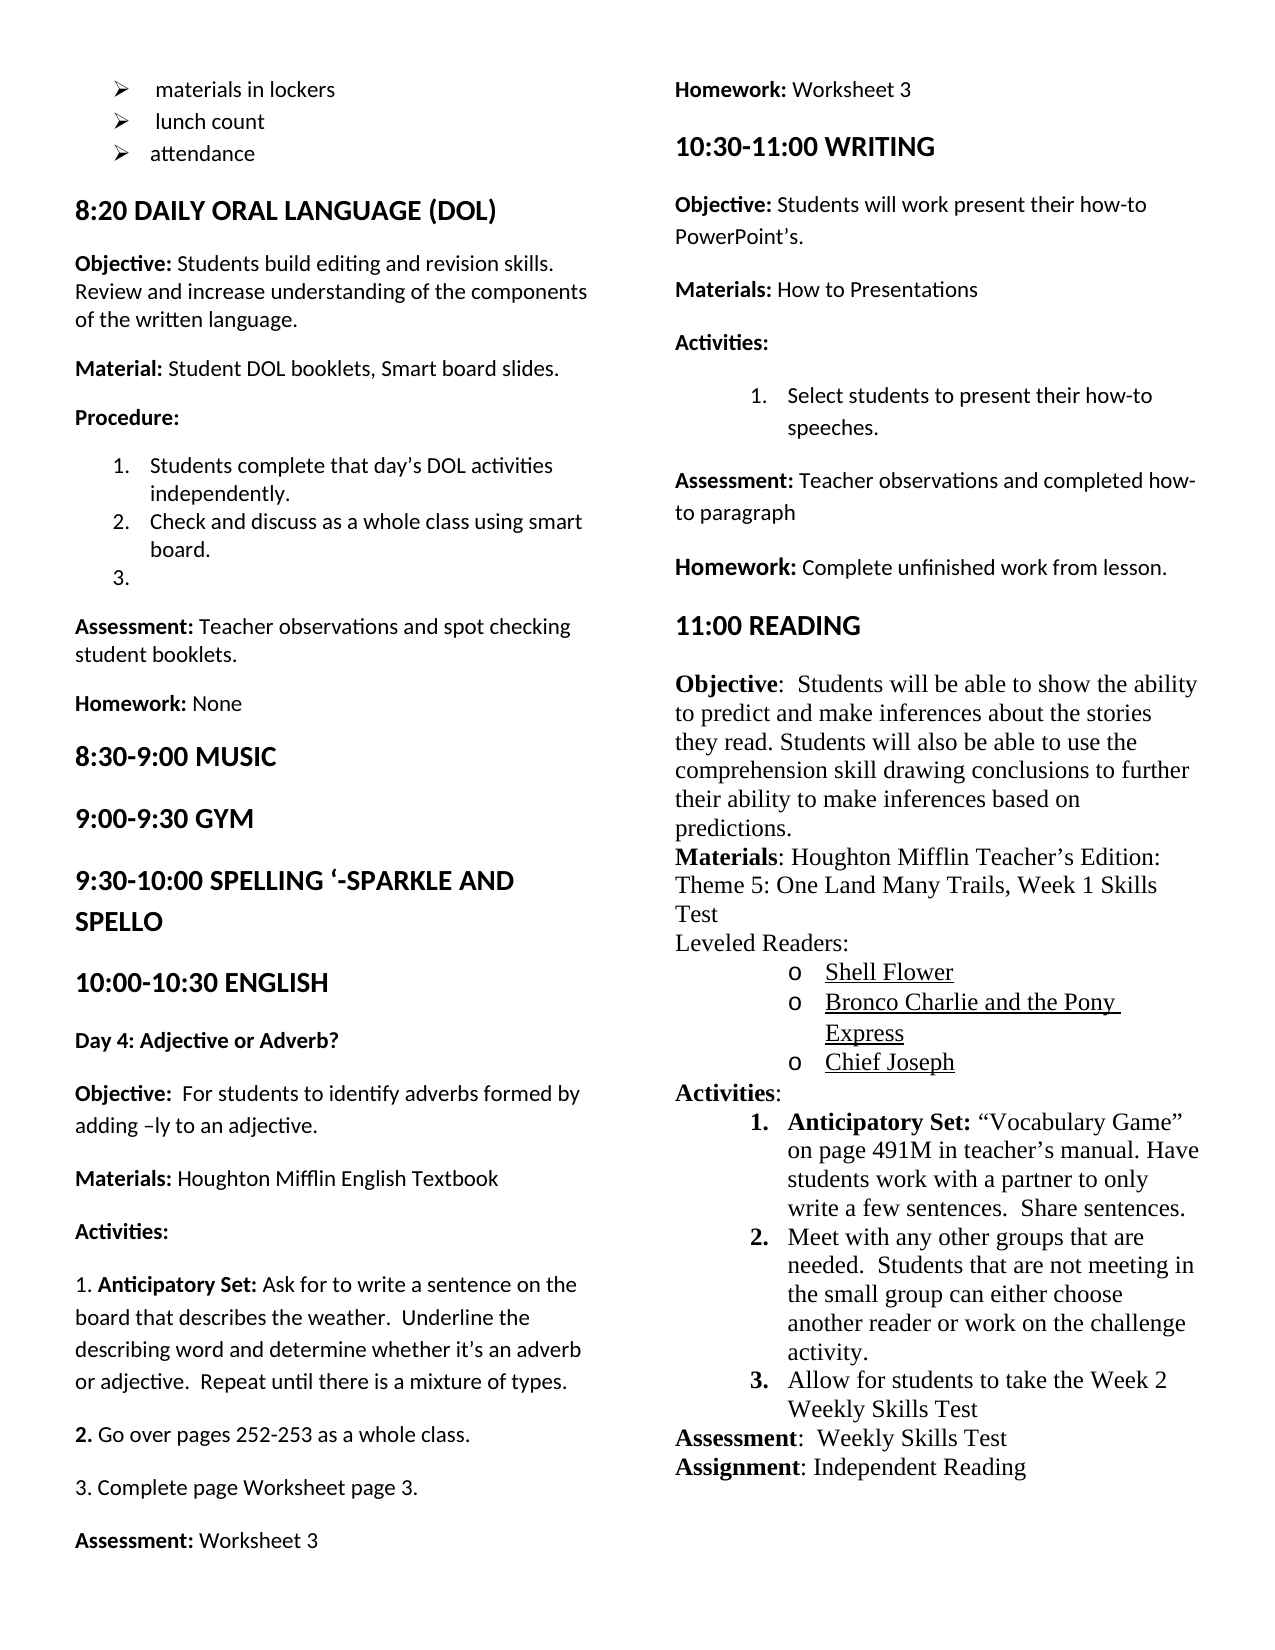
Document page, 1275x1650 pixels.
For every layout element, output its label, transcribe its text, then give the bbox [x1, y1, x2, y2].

text 10:00-10:30 English [75, 964, 600, 1000]
text Leveled Readers: [675, 928, 1200, 957]
text 8:20 Daily Oral Language (DOL) [75, 192, 600, 228]
list Select students to present their how-to speeches. [750, 381, 1200, 441]
list Check and discuss as a whole class using smart board. [112, 507, 600, 563]
list Allow for students to take the Week 2 Weekly Skills Test [750, 1365, 1200, 1423]
text Objective: Students will work present their how-to PowerPoint’s. [675, 190, 1200, 250]
text Materials: Houghton Mifflin English Textbook [75, 1164, 600, 1192]
text Materials: How to Presentations [675, 275, 1200, 303]
list Chief Joseph [787, 1047, 1200, 1078]
list Meet with any other groups that are needed. Students that are not meeting in the small group can either choose another reader or work on the challenge activity. [750, 1222, 1200, 1365]
text 3. Complete page Worksheet page 3. [75, 1473, 600, 1501]
text Materials: Houghton Mifflin Teacher’s Edition: Theme 5: One Land Many Trails, Week 1 Skills Test [675, 842, 1200, 928]
text Assessment: Teacher observations and spot checking student booklets. [75, 612, 600, 668]
text Procedure: [75, 403, 600, 431]
text Assessment: Worksheet 3 [75, 1526, 600, 1554]
text Assessment: Teacher observations and completed how-to paragraph [675, 466, 1200, 526]
text 9:00-9:30 Gym [75, 800, 600, 836]
list lunch count [112, 107, 600, 135]
text 1. Anticipatory Set: Ask for to write a sentence on the board that describes the weather. Underline the describing word and determine whether it’s an adverb or adjective. Repeat until there is a mixture of types. [75, 1270, 600, 1395]
text Homework: Complete unfinished work from lesson. [675, 551, 1200, 582]
text Homework: None [75, 689, 600, 717]
text 9:30-10:00 Spelling ‘-Sparkle and Spello [75, 862, 600, 938]
list attendance [112, 139, 600, 167]
text Assessment: Weekly Skills Test [675, 1423, 1200, 1452]
text Homework: Worksheet 3 [675, 75, 1200, 103]
text Activities: [675, 1078, 1200, 1107]
text 11:00 Reading [675, 607, 1200, 643]
text Objective: Students build editing and revision skills. Review and increase understanding of the components of the written language. [75, 249, 600, 333]
text Assignment: Independent [675, 1452, 1200, 1480]
text 2. Go over pages 252-253 as a whole class. [75, 1420, 600, 1448]
text Objective: For students to identify adverbs formed by adding –ly to an adjective. [75, 1079, 600, 1139]
text Objective: Students will be able to show the ability to predict and make inferences about the stories they read. Students will also be able to use the comprehension skill drawing conclusions to further their ability to make inferences based on predictions. [675, 669, 1200, 842]
text Activities: [75, 1217, 600, 1245]
text Activities: [675, 328, 1200, 356]
text Day 4: Adjective or Adverb? [75, 1026, 600, 1054]
list materials in lockers [112, 75, 600, 103]
text Material: Student DOL booklets, Smart board slides. [75, 354, 600, 382]
list Students complete that day’s DOL activities independently. [112, 451, 600, 507]
text 10:30-11:00 Writing [675, 128, 1200, 164]
list Bronco Charlie and the Pony Express [787, 987, 1200, 1047]
text 8:30-9:00 Music [75, 738, 600, 774]
list Shell Flower [787, 957, 1200, 987]
list Anticipatory Set: “Vocabulary Game” on page 491M in teacher’s manual. Have students work with a partner to only write a few sentences. Share sentences. [750, 1107, 1200, 1222]
